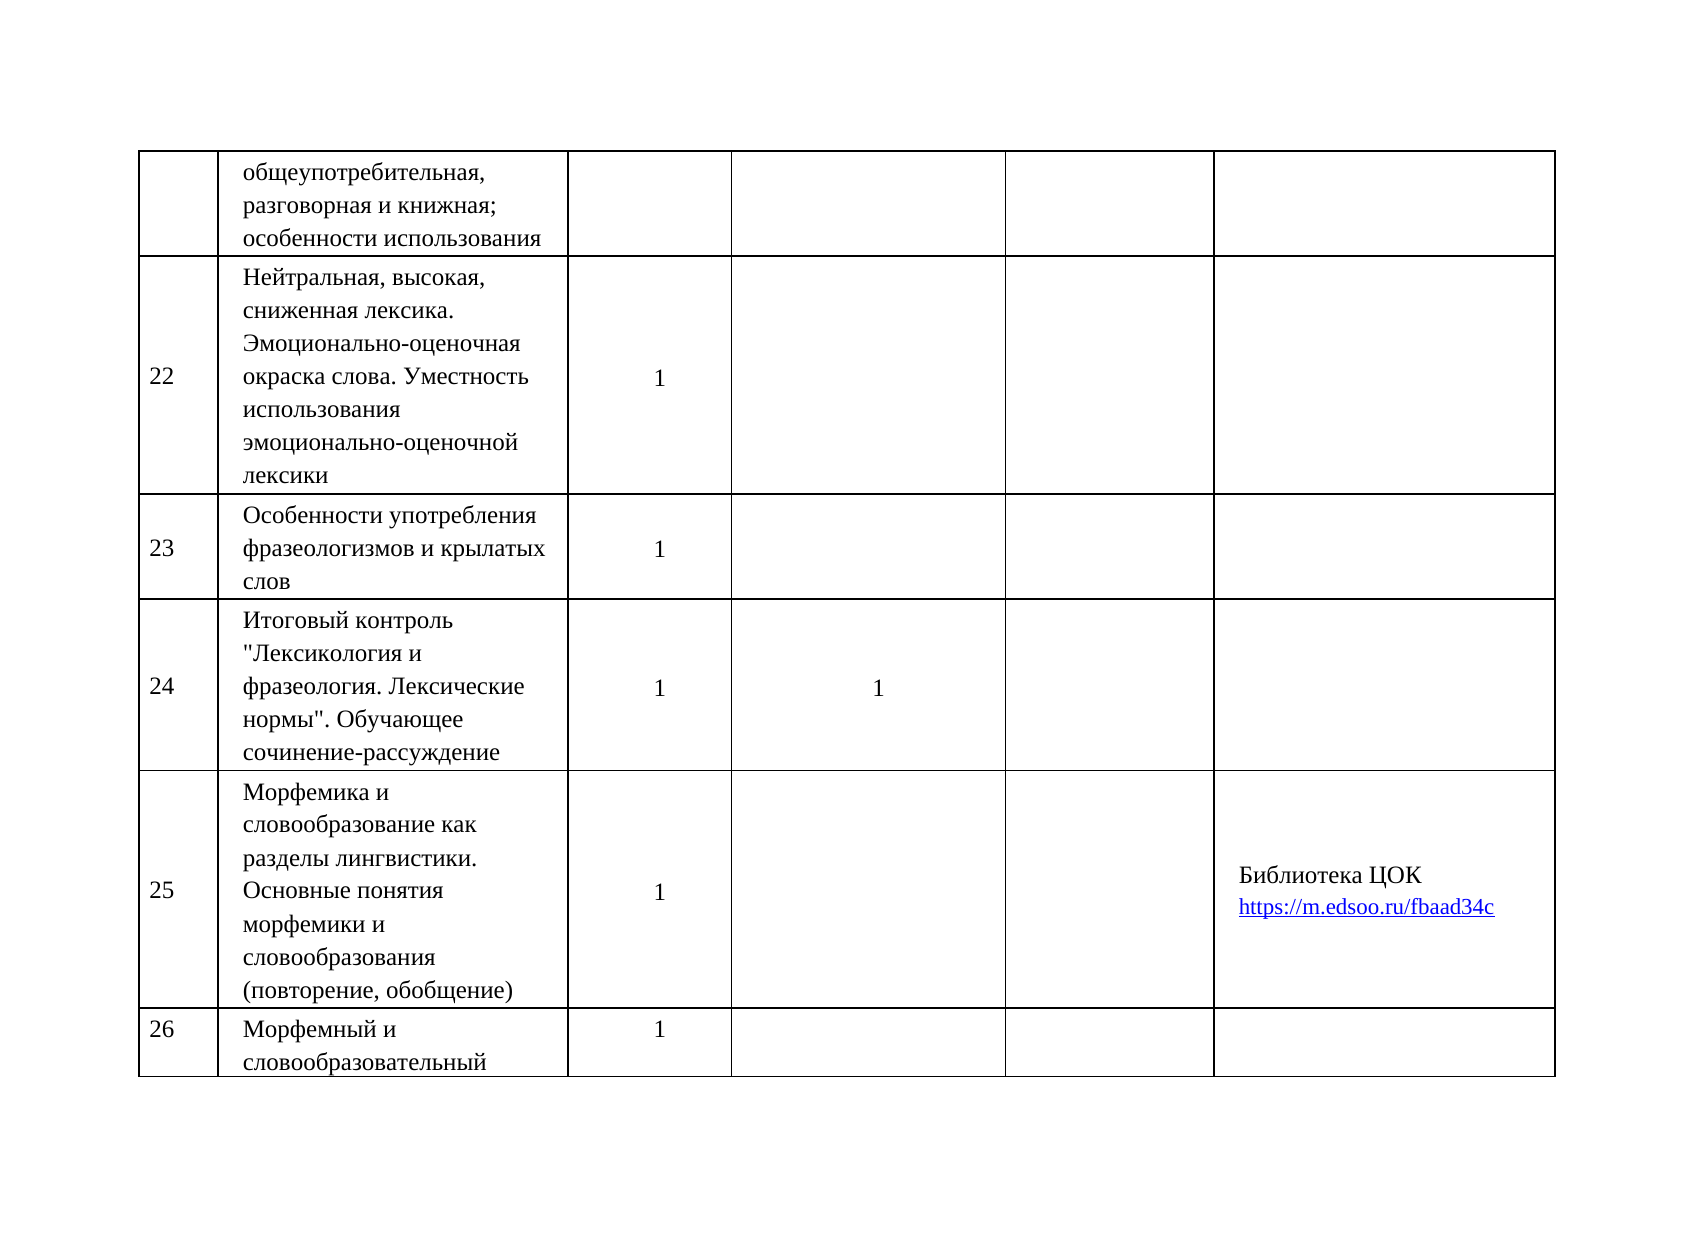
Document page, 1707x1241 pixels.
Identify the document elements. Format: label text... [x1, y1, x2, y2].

table_cell 1 [569, 257, 731, 493]
table_cell 1 [569, 600, 731, 770]
table_cell 25 [140, 771, 217, 1007]
table_cell [732, 771, 1005, 1007]
table_cell Нейтральная, высокая, сниженная лексика. Эмоционально-оценочная окраска слова. Уместность использования эмоционально-оценочной лексики [219, 257, 567, 493]
table_cell 1 [569, 152, 731, 255]
table_cell 1 [732, 600, 1005, 770]
table_cell [1215, 257, 1554, 493]
table_cell [1215, 600, 1554, 770]
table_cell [219, 1009, 567, 1076]
table_cell [1006, 257, 1213, 493]
table_cell [732, 152, 1005, 255]
table_cell [1215, 495, 1554, 598]
table_cell [732, 1009, 1005, 1076]
table_cell [1215, 1009, 1554, 1076]
table_cell [732, 257, 1005, 493]
table_cell 26 [140, 1009, 217, 1076]
table_cell 22 [140, 257, 217, 493]
table_cell [1006, 600, 1213, 770]
table_cell [1006, 1009, 1213, 1076]
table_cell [219, 152, 567, 255]
table_cell Библиотека ЦОК https://m.edsoo.ru/fbaad34c [1215, 771, 1554, 1007]
table_cell [1006, 152, 1213, 255]
table_cell 1 [569, 495, 731, 598]
table_cell Итоговый контроль "Лексикология и фразеология. Лексические нормы". Обучающее сочинение-рассуждение [219, 600, 567, 770]
table_cell [1006, 771, 1213, 1007]
table_cell 1 [569, 771, 731, 1007]
table_cell 24 [140, 600, 217, 770]
table_cell [1006, 495, 1213, 598]
table_cell Особенности употребления фразеологизмов и крылатых слов [219, 495, 567, 598]
table_cell 23 [140, 495, 217, 598]
table_cell Морфемика и словообразование как разделы лингвистики. Основные понятия морфемики и словообразования (повторение, обобщение) [219, 771, 567, 1007]
table_cell 21 [140, 152, 217, 255]
table_cell 1 [569, 1009, 731, 1076]
table_cell [1215, 152, 1554, 255]
table_cell [732, 495, 1005, 598]
